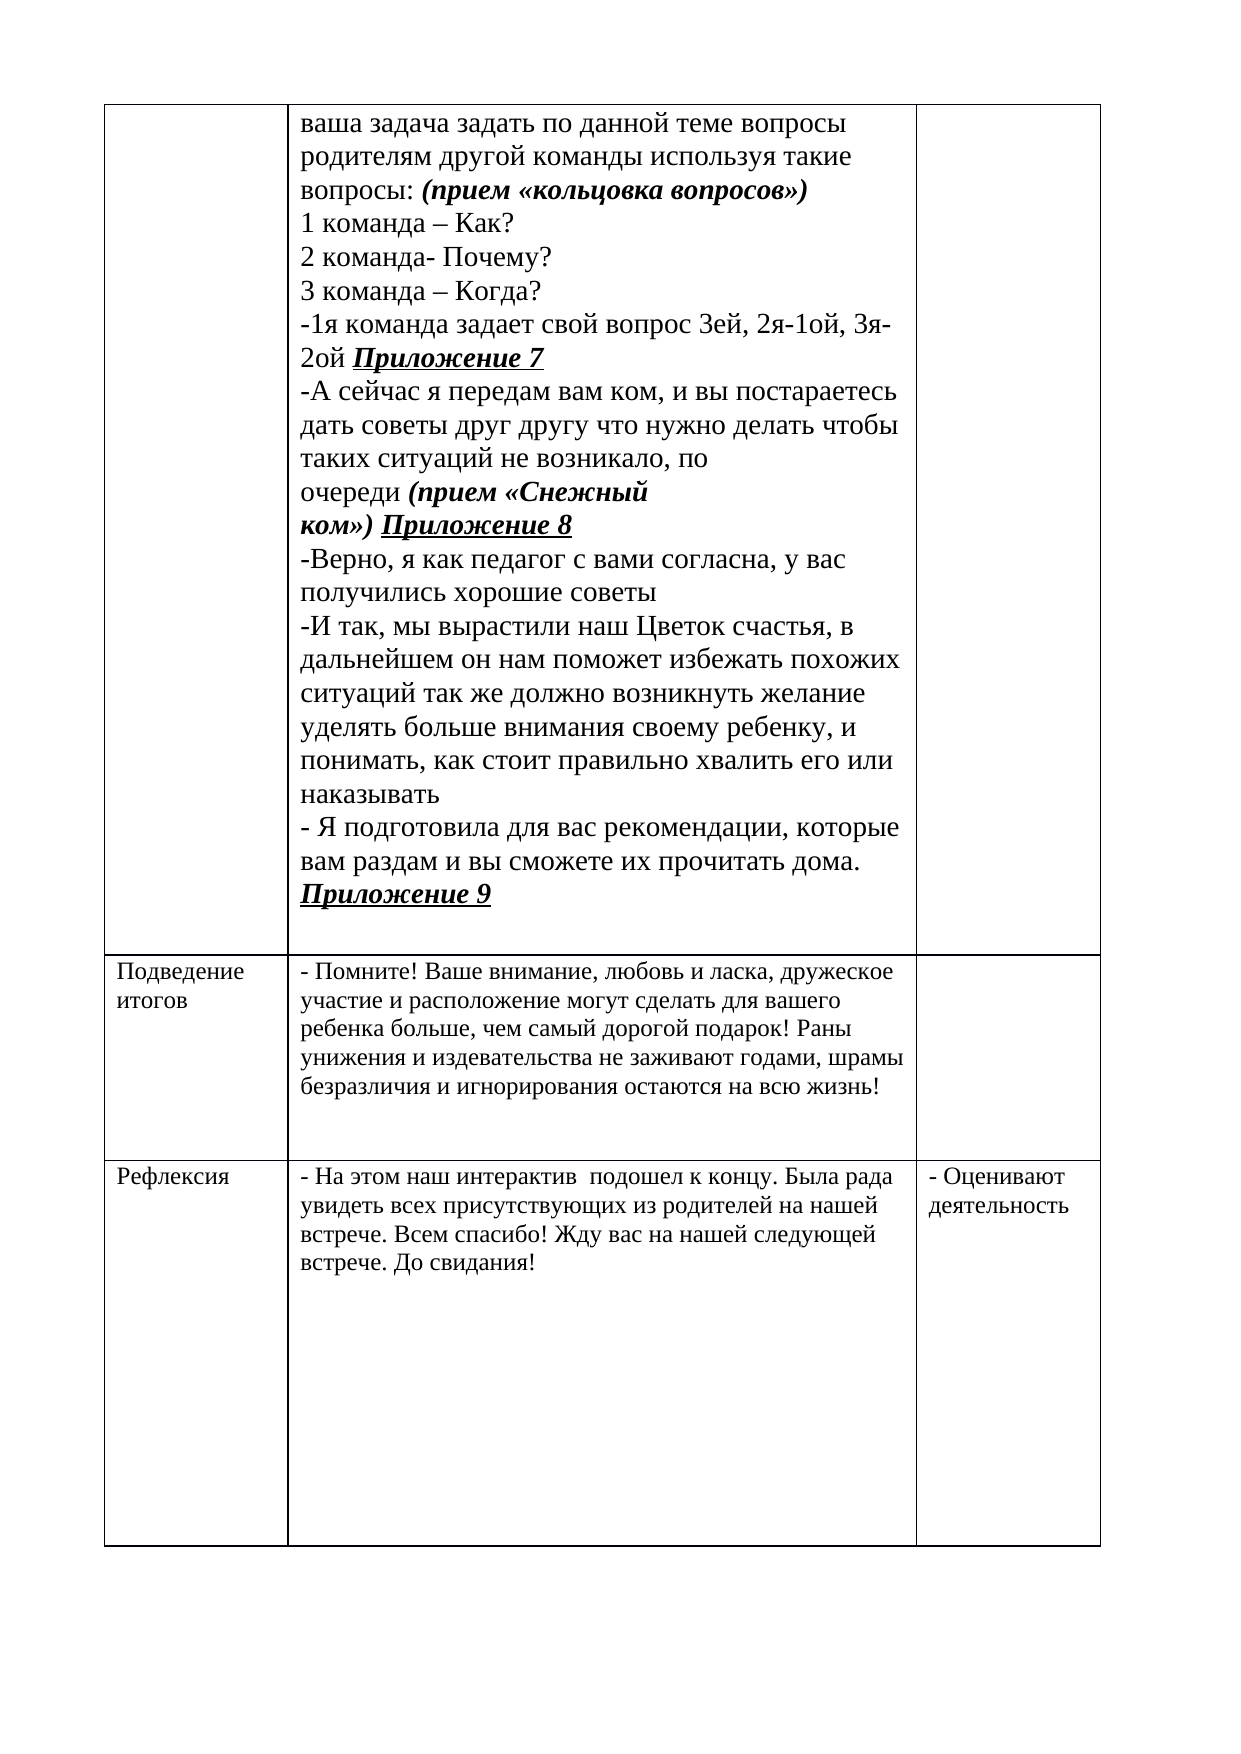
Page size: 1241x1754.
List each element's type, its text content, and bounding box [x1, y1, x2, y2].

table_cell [917, 105, 1100, 954]
table_cell Рефлексия [105, 1161, 287, 1545]
table_cell - Помните! Ваше внимание, любовь и ласка, дружеское участие и расположение могут сделать для вашего ребенка больше, чем самый дорогой подарок! Раны унижения и издевательства не заживают годами, шрамы безразличия и игнорирования остаются на всю жизнь! [289, 956, 916, 1160]
table_cell Подведение итогов [105, 956, 287, 1160]
table_cell - На этом наш интерактив подошел к концу. Была рада увидеть всех присутствующих из родителей на нашей встрече. Всем спасибо! Жду вас на нашей следующей встрече. До свидания! [289, 1161, 916, 1545]
table_cell [917, 956, 1100, 1160]
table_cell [105, 105, 287, 954]
table_cell - Оценивают деятельность [917, 1161, 1100, 1545]
